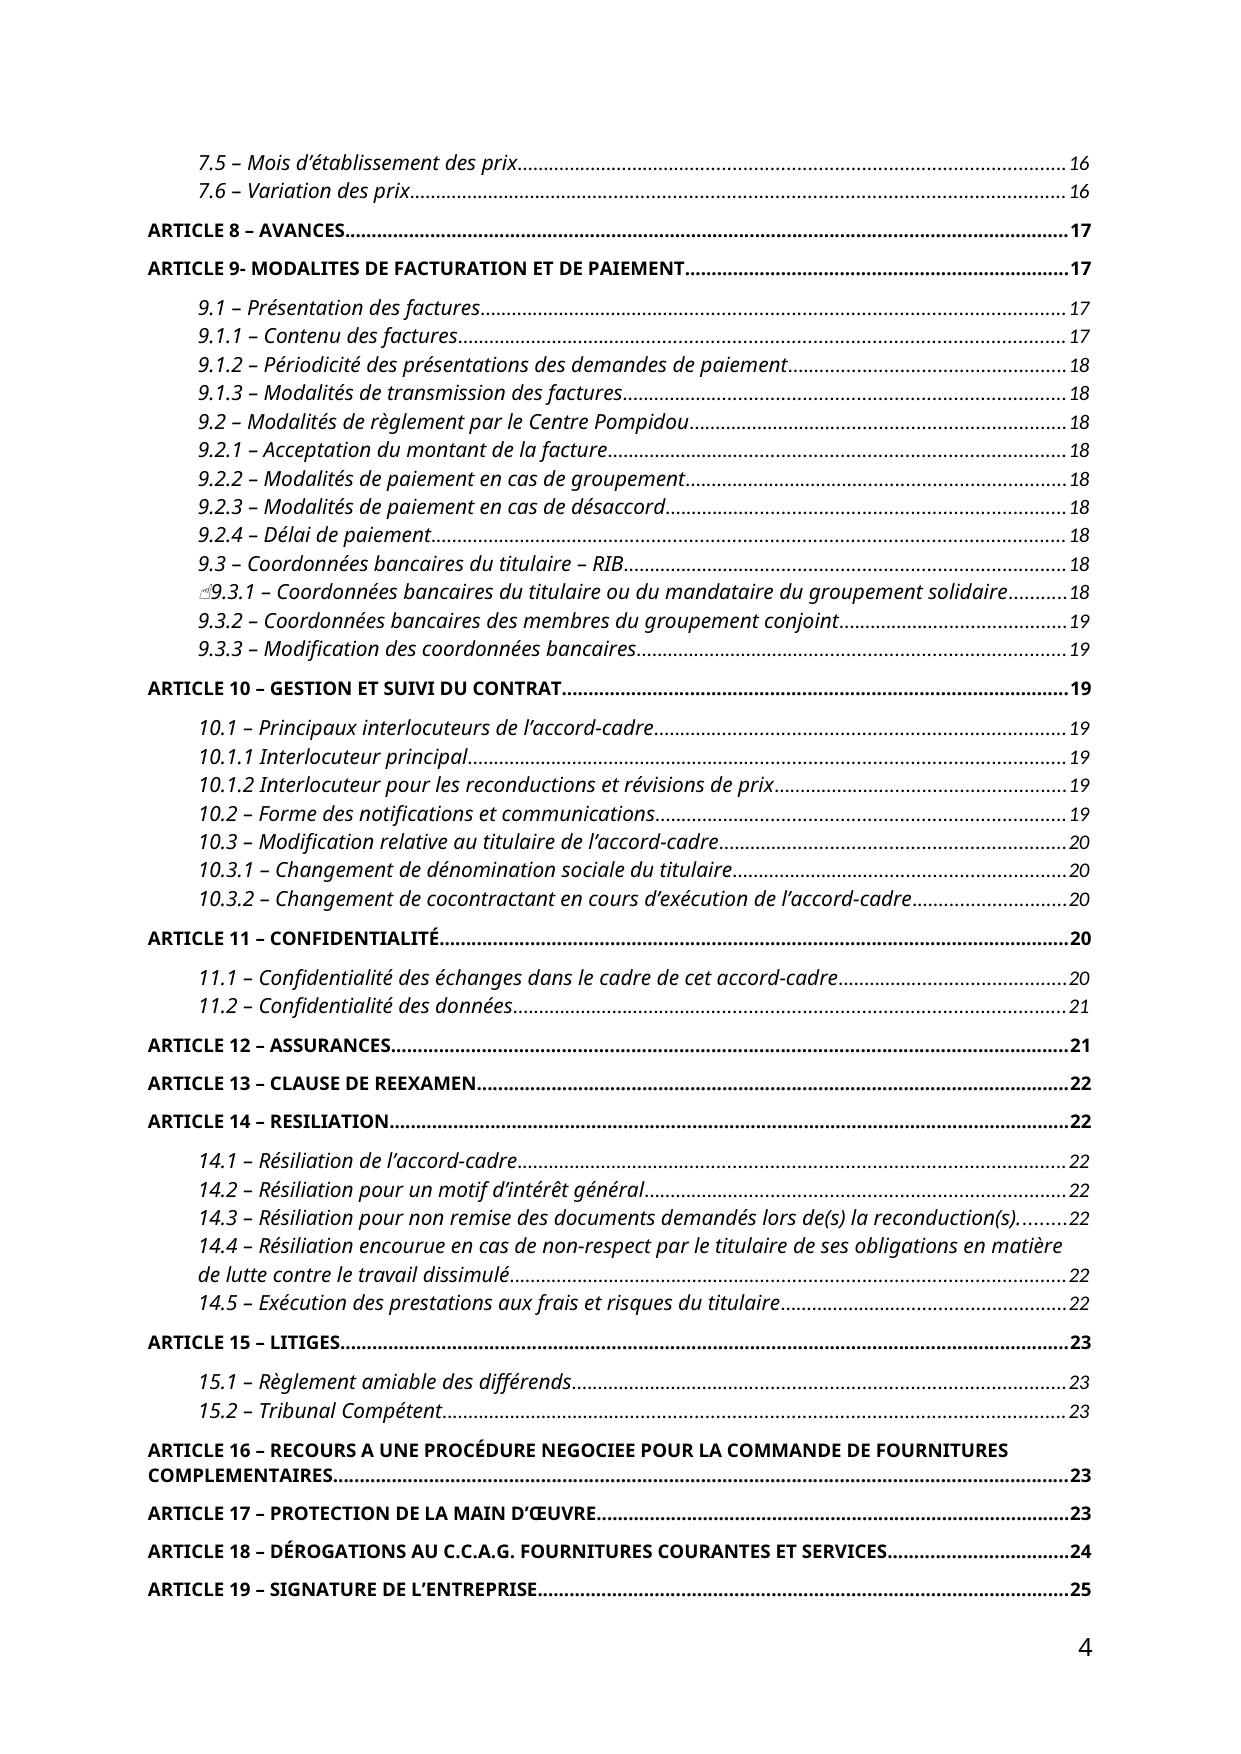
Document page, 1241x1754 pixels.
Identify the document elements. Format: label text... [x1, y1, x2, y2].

text 10.3.2 – Changement de cocontractant en cours d’exécution de l’accord-cadre 20 [198, 884, 1092, 912]
text 7.5 – Mois d’établissement des prix 16 [198, 148, 1092, 176]
text ARTICLE 9- MODALITES DE FACTURATION ET DE PAIEMENT 17 [148, 255, 1092, 281]
text 14.1 – Résiliation de l’accord-cadre 22 [198, 1146, 1092, 1175]
text 9.3.2 – Coordonnées bancaires des membres du groupement conjoint 19 [198, 606, 1092, 634]
text 9.2 – Modalités de règlement par le Centre Pompidou 18 [198, 407, 1092, 435]
text ARTICLE 16 – RECOURS A une procédure NEGOCIEE POUR LA COMMANDE DE FOURNITURES COMPLEMENTAIRES 23 [148, 1437, 1092, 1488]
text 9.3.1 – Coordonnées bancaires du titulaire ou du mandataire du groupement solidaire 18 [198, 577, 1092, 606]
text 14.5 – Exécution des prestations aux frais et risques du titulaire 22 [198, 1288, 1092, 1317]
text 7.6 – Variation des prix 16 [198, 176, 1092, 204]
text 9.2.1 – Acceptation du montant de la facture 18 [198, 435, 1092, 464]
text 9.3 – Coordonnées bancaires du titulaire – RIB 18 [198, 549, 1092, 577]
text 10.3 – Modification relative au titulaire de l’accord-cadre 20 [198, 827, 1092, 856]
text 9.2.2 – Modalités de paiement en cas de groupement 18 [198, 464, 1092, 492]
text 9.2.4 – Délai de paiement 18 [198, 521, 1092, 549]
text 10.3.1 – Changement de dénomination sociale du titulaire 20 [198, 856, 1092, 884]
text ARTICLE 15 – LITIGES 23 [148, 1329, 1092, 1355]
text 14.2 – Résiliation pour un motif d’intérêt général 22 [198, 1175, 1092, 1203]
text 15.2 – Tribunal Compétent 23 [198, 1396, 1092, 1424]
text ARTICLE 8 – AVANCES 17 [148, 217, 1092, 243]
text 14.4 – Résiliation encourue en cas de non-respect par le titulaire de ses obligations en matière de lutte contre le travail dissimulé 22 [198, 1232, 1092, 1288]
text Article 17 – Protection de la main d’œuvre 23 [148, 1500, 1092, 1526]
text ARTICLE 10 – GESTION ET SUIVI DU CONTRAT 19 [148, 675, 1092, 701]
text 9.3.3 – Modification des coordonnées bancaires 19 [198, 634, 1092, 663]
text 11.2 – Confidentialité des données 21 [198, 991, 1092, 1020]
text 9.2.3 – Modalités de paiement en cas de désaccord 18 [198, 492, 1092, 521]
text ARTICLE 12 – ASSURANCES 21 [148, 1032, 1092, 1058]
text 15.1 – Règlement amiable des différends 23 [198, 1367, 1092, 1396]
text Article 11 – confidentialité 20 [148, 925, 1092, 950]
text ARTICLE 14 – RESILIATION 22 [148, 1108, 1092, 1134]
text 9.1.3 – Modalités de transmission des factures 18 [198, 378, 1092, 407]
text 14.3 – Résiliation pour non remise des documents demandés lors de(s) la reconduction(s). 22 [198, 1203, 1092, 1232]
text 9.1.1 – Contenu des factures 17 [198, 322, 1092, 350]
text ARTICLE 13 – CLAUSE DE REEXAMEN 22 [148, 1070, 1092, 1096]
text 9.1 – Présentation des factures 17 [198, 293, 1092, 322]
text 10.1 – Principaux interlocuteurs de l’accord-cadre 19 [198, 713, 1092, 742]
text 9.1.2 – Périodicité des présentations des demandes de paiement 18 [198, 350, 1092, 378]
text ARTICLE 19 – SIGNATURE DE L’ENTREPRISE 25 [148, 1576, 1092, 1602]
text 10.1.2 Interlocuteur pour les reconductions et révisions de prix 19 [198, 770, 1092, 799]
text 10.1.1 Interlocuteur principal 19 [198, 742, 1092, 770]
text 10.2 – Forme des notifications et communications 19 [198, 799, 1092, 827]
text 11.1 – Confidentialité des échanges dans le cadre de cet accord-cadre 20 [198, 963, 1092, 991]
text Article 18 – Dérogations au C.C.A.G. Fournitures courantes et services 24 [148, 1538, 1092, 1564]
